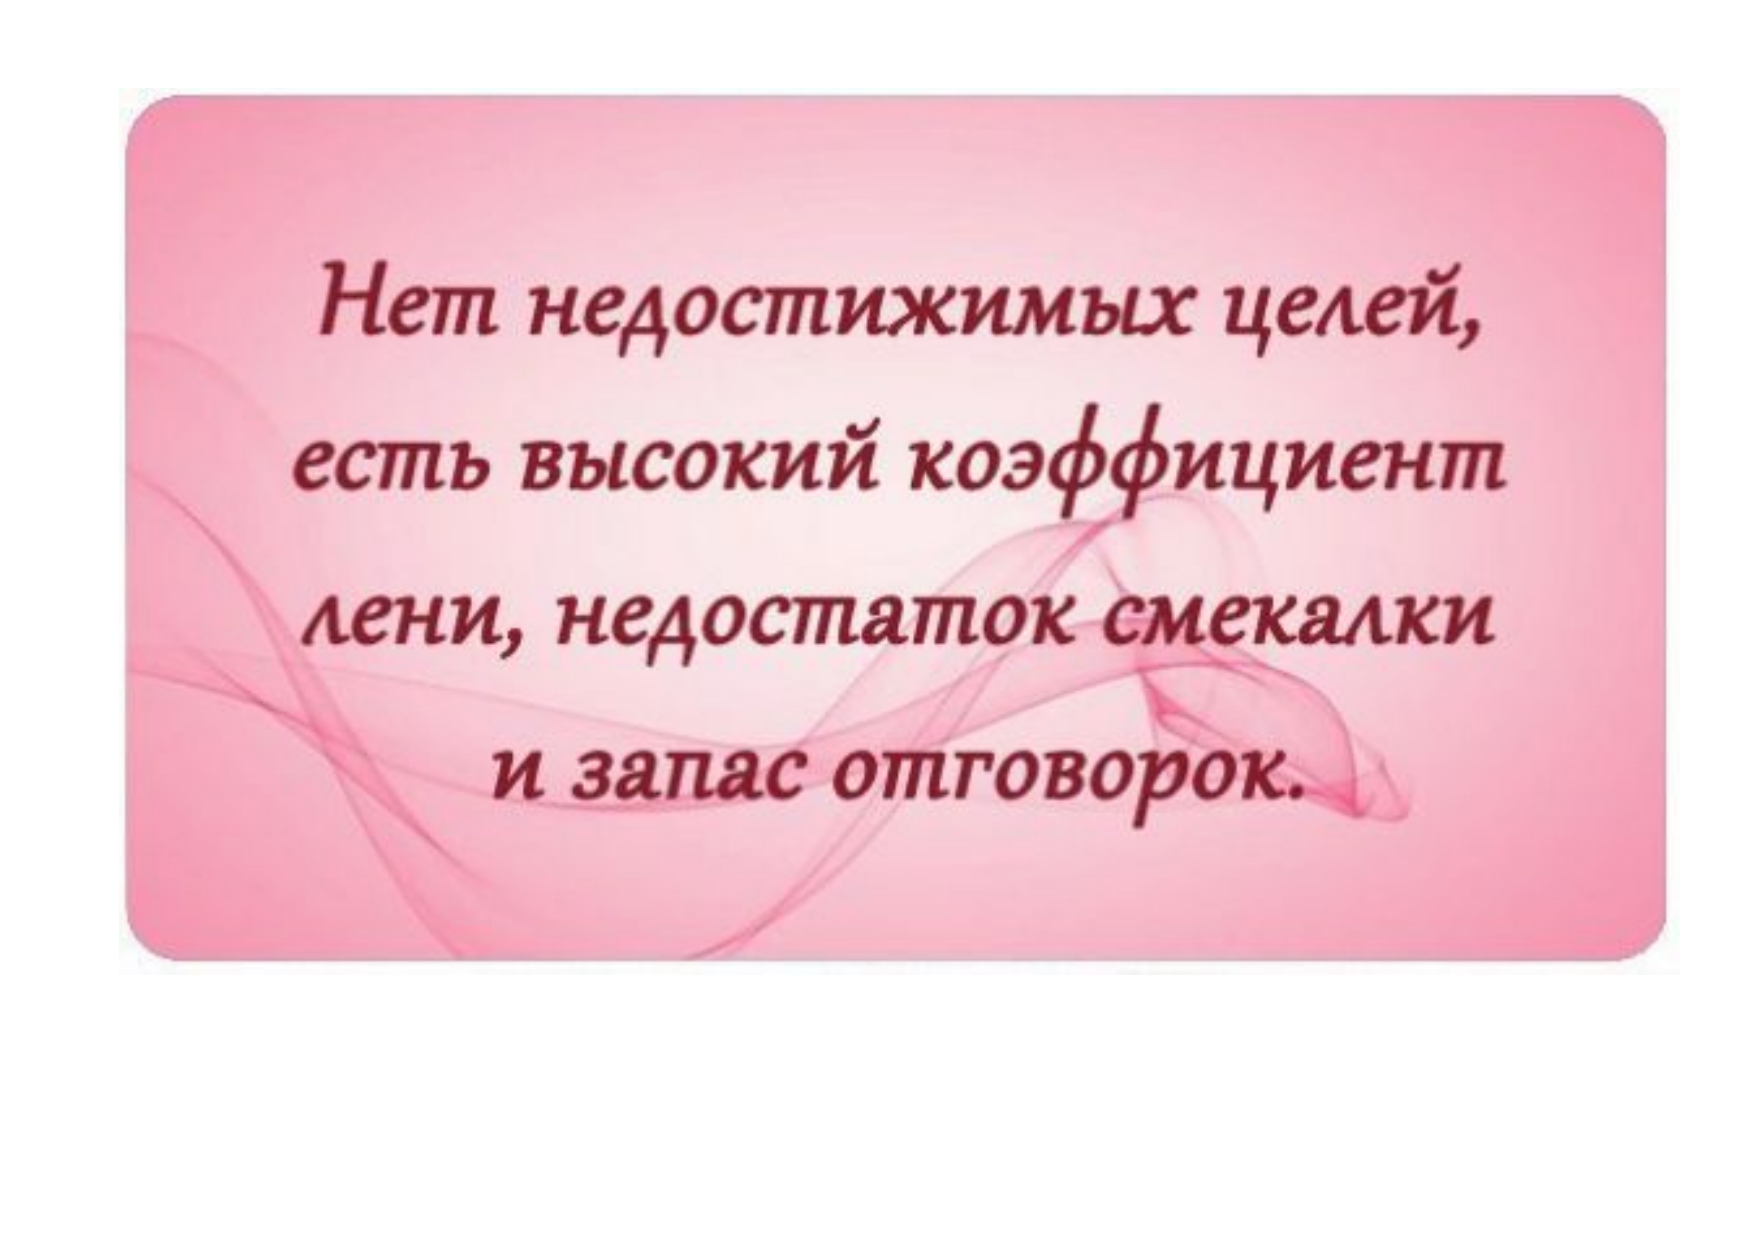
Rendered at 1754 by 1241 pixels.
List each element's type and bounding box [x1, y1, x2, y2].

picture [118, 88, 1680, 975]
